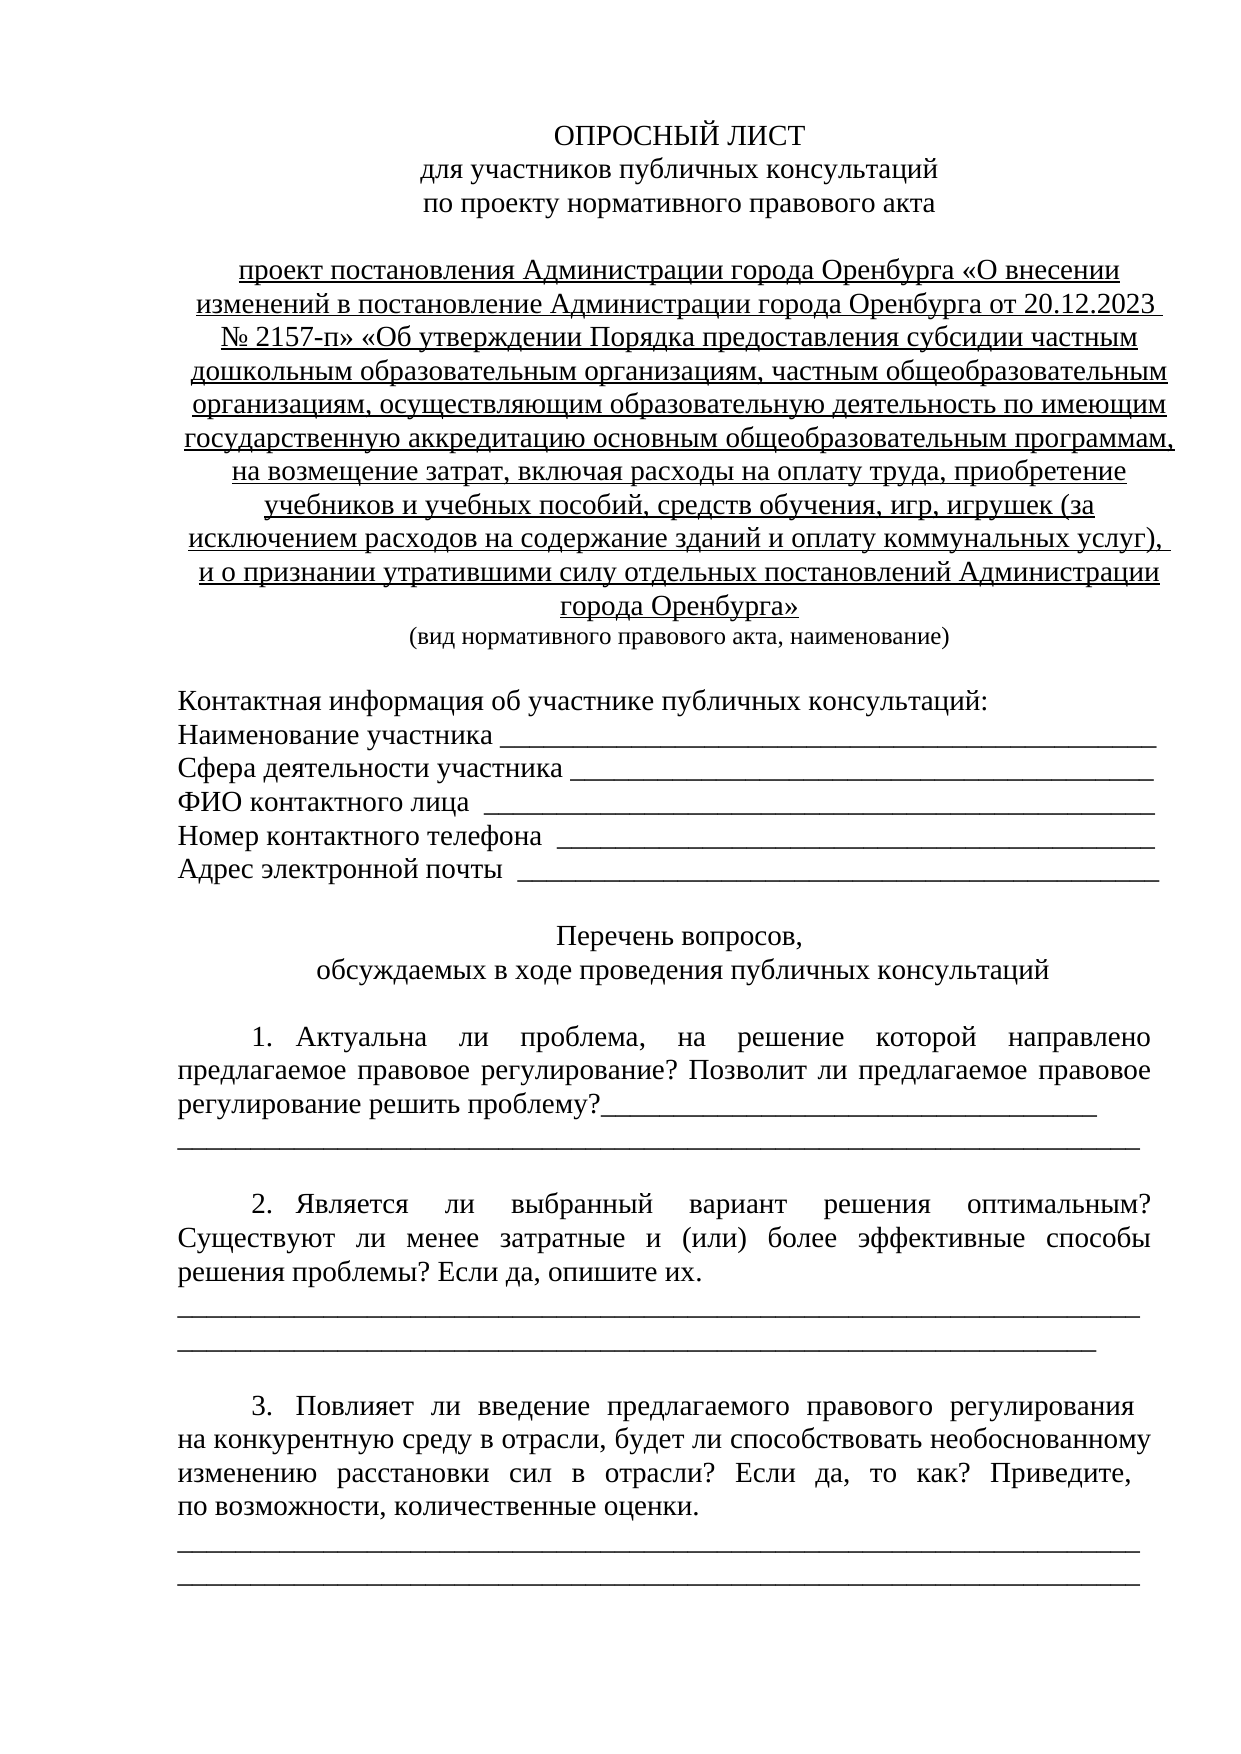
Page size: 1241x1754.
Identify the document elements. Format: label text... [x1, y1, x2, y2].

text __________________________________________________________________ [177, 1119, 1152, 1153]
list Повлияет ли введение предлагаемого правового регулирования на конкурентную среду в отрасли, будет ли способствовать необоснованному изменению расстановки сил в отрасли? Если да, то как? Приведите, по возможности, количественные оценки. [177, 1388, 1152, 1522]
text Контактная информация об участнике публичных консультаций: [177, 683, 1181, 717]
text Адрес электронной почты ____________________________________________ [177, 851, 1181, 885]
text Номер контактного телефона _________________________________________ [177, 818, 1181, 851]
text ОПРОСНЫЙ ЛИСТ для участников публичных консультаций по проекту нормативного правового акта [177, 118, 1181, 219]
text Перечень вопросов, обсуждаемых в ходе проведения публичных консультаций [177, 918, 1181, 985]
text ФИО контактного лица ______________________________________________ [177, 784, 1181, 818]
text проект постановления Администрации города Оренбурга «О внесении изменений в постановление Администрации города Оренбурга от 20.12.2023 № 2157-п» «Об утверждении Порядка предоставления субсидии частным дошкольным образовательным организациям, частным общеобразовательным организациям, осуществляющим образовательную деятельность по имеющим государственную аккредитацию основным общеобразовательным программам, на возмещение затрат, включая расходы на оплату труда, приобретение учебников и учебных пособий, средств обучения, игр, игрушек (за исключением расходов на содержание зданий и оплату коммунальных услуг), и о признании утратившими силу отдельных постановлений Администрации города Оренбурга» (вид нормативного правового акта, наименование) [177, 252, 1181, 650]
text __________________________________________________________________ [177, 1522, 1152, 1556]
text Наименование участника _____________________________________________ [177, 717, 1181, 751]
text __________________________________________________________________ [177, 1556, 1152, 1589]
list Актуальна ли проблема, на решение которой направлено предлагаемое правовое регулирование? Позволит ли предлагаемое правовое регулирование решить проблему?__________________________________ [177, 1019, 1152, 1119]
text _________________________________________________________________________________________________________________________________ [177, 1287, 1152, 1354]
list Является ли выбранный вариант решения оптимальным? Существуют ли менее затратные и (или) более эффективные способы решения проблемы? Если да, опишите их. [177, 1187, 1152, 1287]
text Сфера деятельности участника ________________________________________ [177, 751, 1181, 784]
